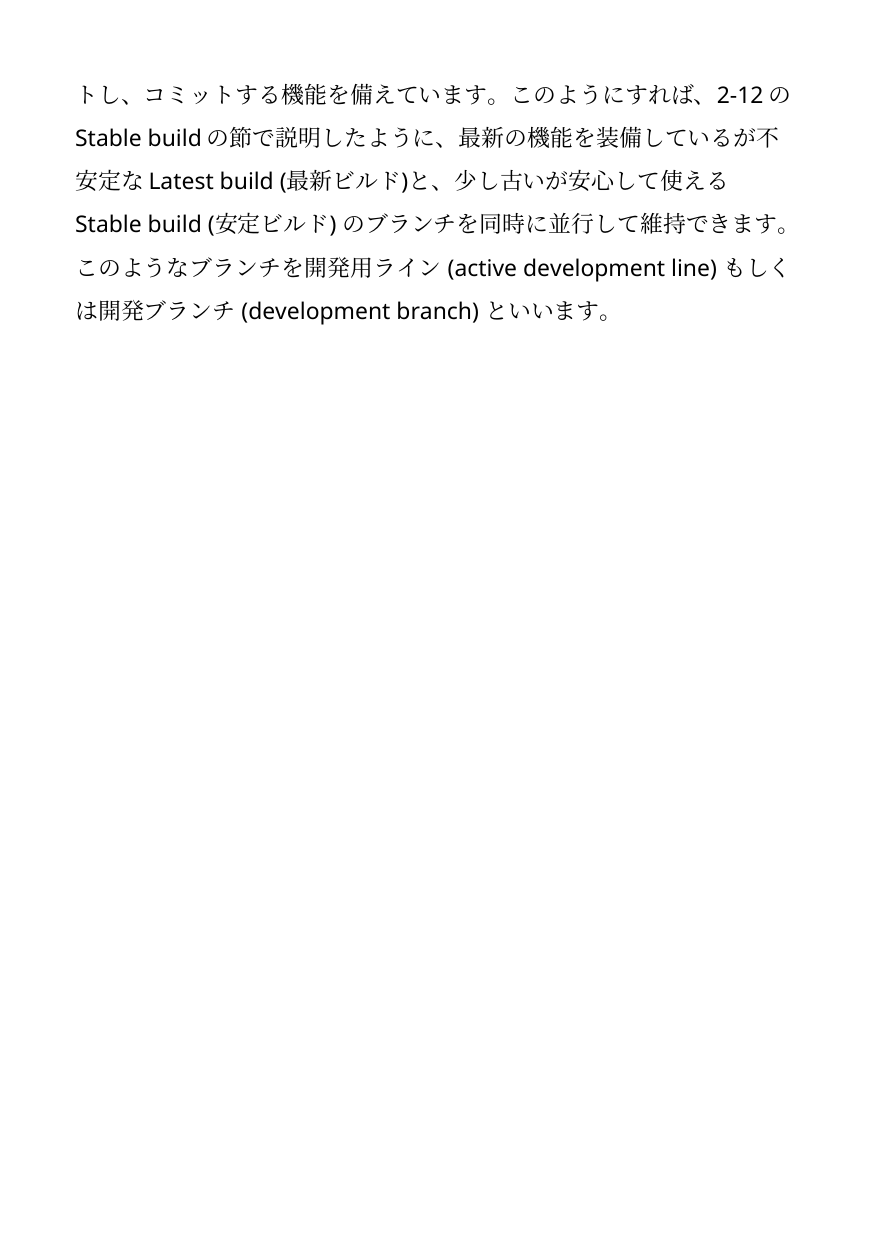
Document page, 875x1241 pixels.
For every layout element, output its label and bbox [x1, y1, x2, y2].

text [75, 75, 799, 328]
